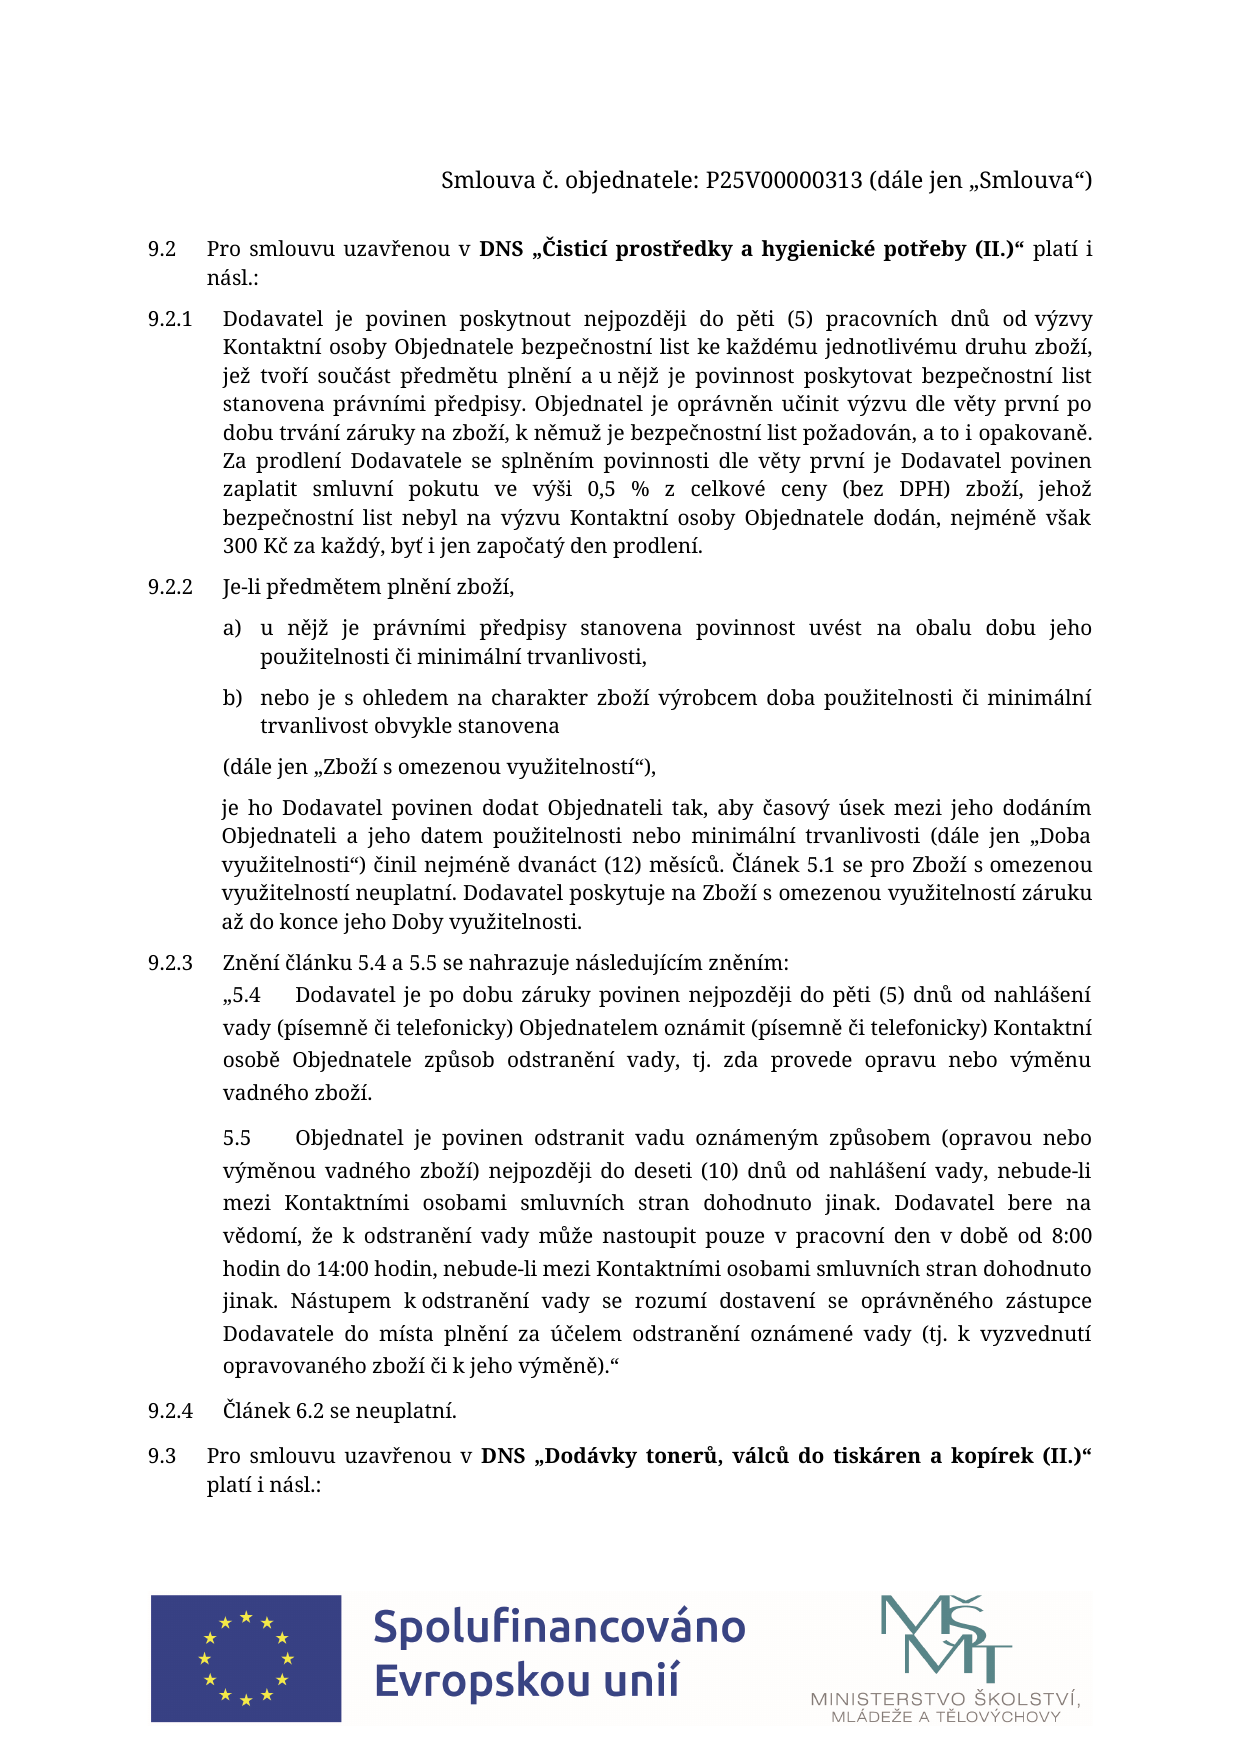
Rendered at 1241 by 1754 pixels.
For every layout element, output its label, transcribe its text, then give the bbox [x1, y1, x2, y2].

picture [147, 1591, 1093, 1726]
list „5.4 Dodavatel je po dobu záruky povinen nejpozději do pěti (5) dnů od nahlášení vady (písemně či telefonicky) Objednatelem oznámit (písemně či telefonicky) Kontaktní osobě Objednatele způsob odstranění vady, tj. zda provede opravu nebo výměnu vadného zboží. [223, 980, 1093, 1107]
text je ho Dodavatel povinen dodat Objednateli tak, aby časový úsek mezi jeho dodáním Objednateli a jeho datem použitelnosti nebo minimální trvanlivosti (dále jen „Doba využitelnosti“) činil nejméně dvanáct (12) měsíců. Článek 5.1 se pro Zboží s omezenou využitelností neuplatní. Dodavatel poskytuje na Zboží s omezenou využitelností záruku až do konce jeho Doby využitelnosti. [221, 793, 1093, 935]
list nebo je s ohledem na charakter zboží výrobcem doba použitelnosti či minimální trvanlivost obvykle stanovena [223, 683, 1093, 739]
text (dále jen „Zboží s omezenou využitelností“), [223, 752, 1093, 781]
list Článek 6.2 se neuplatní. [148, 1397, 1093, 1425]
list u nějž je právními předpisy stanovena povinnost uvést na obalu dobu jeho použitelnosti či minimální trvanlivosti, [223, 613, 1093, 670]
list Je-li předmětem plnění zboží, [148, 572, 1093, 601]
list Pro smlouvu uzavřenou v DNS „Čisticí prostředky a hygienické potřeby (II.)“ platí i násl.: [148, 234, 1093, 291]
list Dodavatel je povinen poskytnout nejpozději do pěti (5) pracovních dnů od výzvy Kontaktní osoby Objednatele bezpečnostní list ke každému jednotlivému druhu zboží, jež tvoří součást předmětu plnění a u nějž je povinnost poskytovat bezpečnostní list stanovena právními předpisy. Objednatel je oprávněn učinit výzvu dle věty první po dobu trvání záruky na zboží, k němuž je bezpečnostní list požadován, a to i opakovaně. Za prodlení Dodavatele se splněním povinnosti dle věty první je Dodavatel povinen zaplatit smluvní pokutu ve výši 0,5 % z celkové ceny (bez DPH) zboží, jehož bezpečnostní list nebyl na výzvu Kontaktní osoby Objednatele dodán, nejméně však 300 Kč za každý, byť i jen započatý den prodlení. [148, 304, 1093, 560]
list Pro smlouvu uzavřenou v DNS „Dodávky tonerů, válců do tiskáren a kopírek (II.)“ platí i násl.: [148, 1442, 1093, 1498]
list Znění článku 5.4 a 5.5 se nahrazuje následujícím zněním: [148, 948, 1093, 976]
list 5.5 Objednatel je povinen odstranit vadu oznámeným způsobem (opravou nebo výměnou vadného zboží) nejpozději do deseti (10) dnů od nahlášení vady, nebude-li mezi Kontaktními osobami smluvních stran dohodnuto jinak. Dodavatel bere na vědomí, že k odstranění vady může nastoupit pouze v pracovní den v době od 8:00 hodin do 14:00 hodin, nebude-li mezi Kontaktními osobami smluvních stran dohodnuto jinak. Nástupem k odstranění vady se rozumí dostavení se oprávněného zástupce Dodavatele do místa plnění za účelem odstranění oznámené vady (tj. k vyzvednutí opravovaného zboží či k jeho výměně).“ [223, 1123, 1093, 1380]
